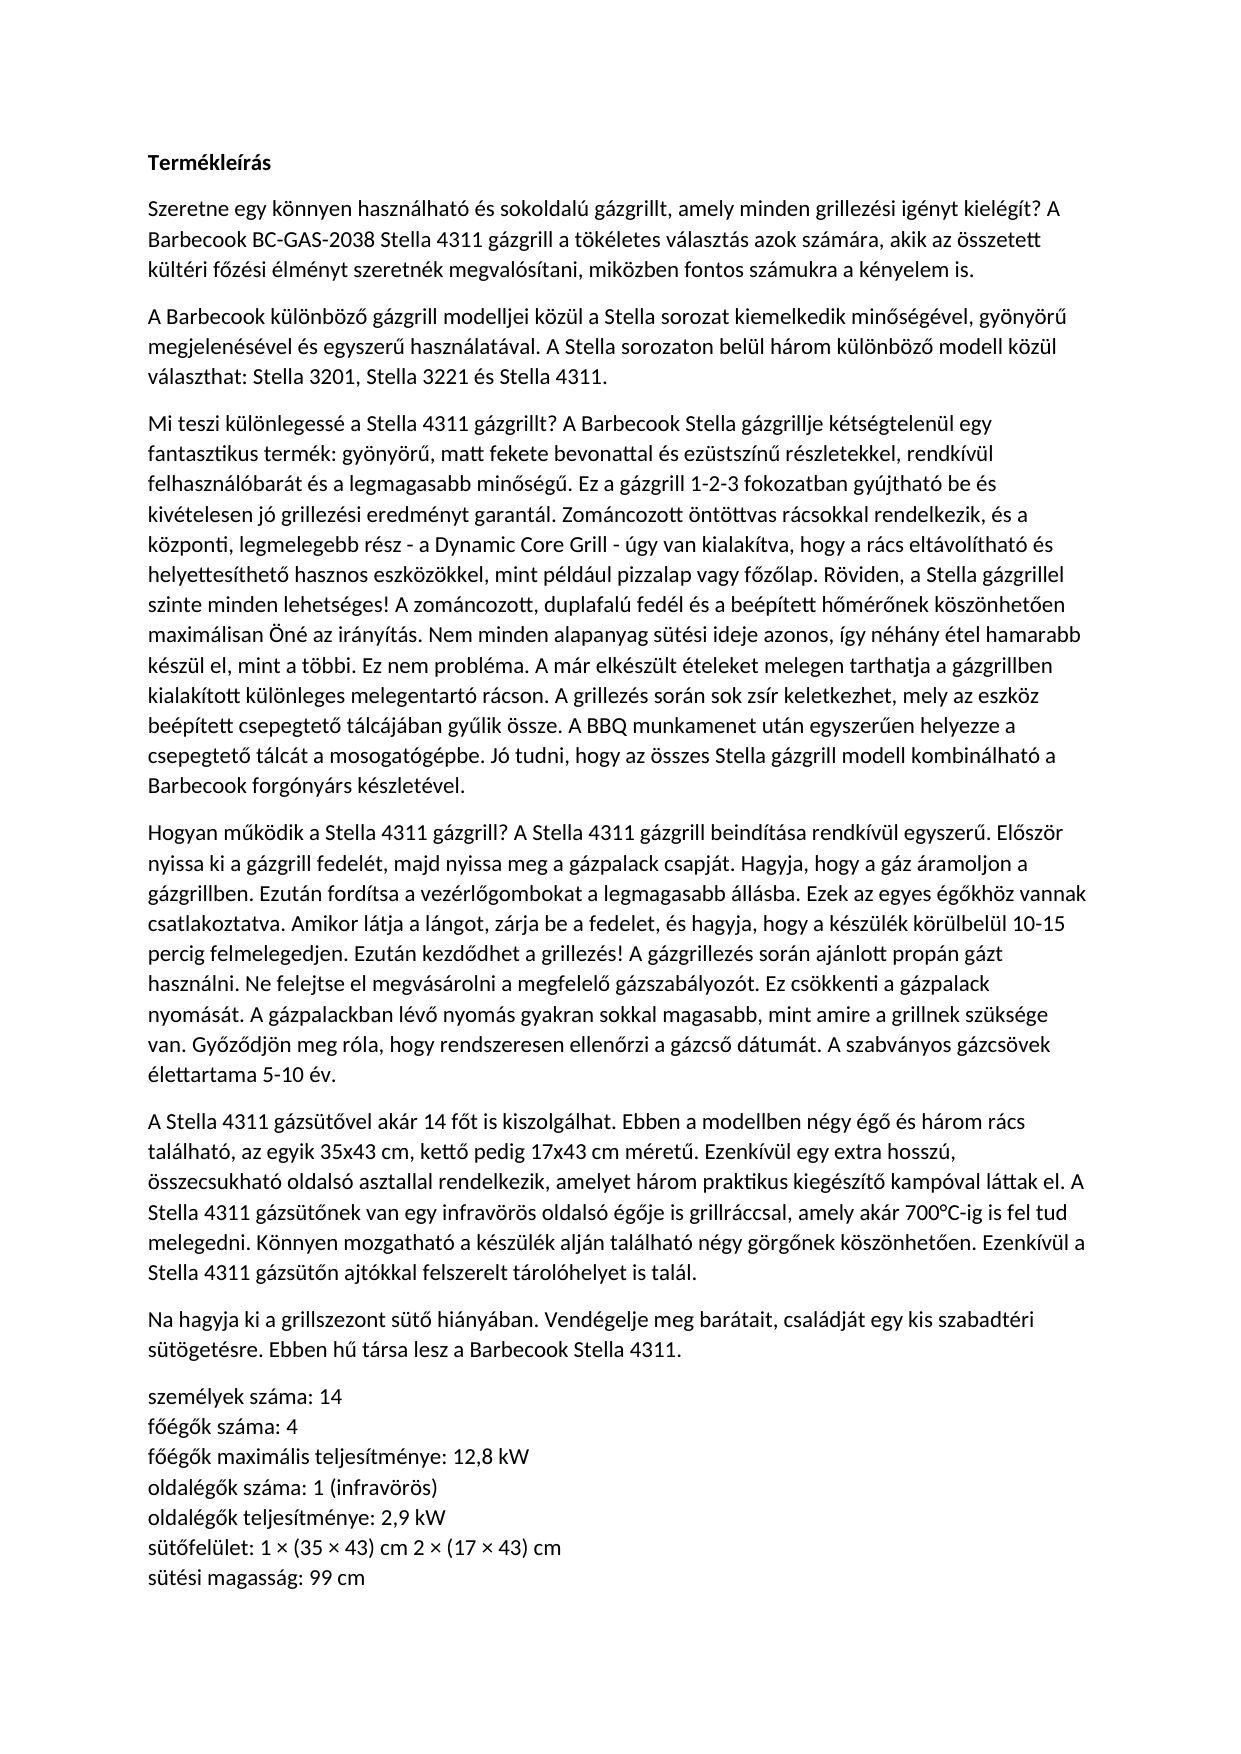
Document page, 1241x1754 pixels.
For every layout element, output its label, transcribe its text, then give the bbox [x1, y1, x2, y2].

text Mi teszi különlegessé a Stella 4311 gázgrillt? A Barbecook Stella gázgrillje kétségtelenül egy fantasztikus termék: gyönyörű, matt fekete bevonattal és ezüstszínű részletekkel, rendkívül felhasználóbarát és a legmagasabb minőségű. Ez a gázgrill 1-2-3 fokozatban gyújtható be és kivételesen jó grillezési eredményt garantál. Zománcozott öntöttvas rácsokkal rendelkezik, és a központi, legmelegebb rész - a Dynamic Core Grill - úgy van kialakítva, hogy a rács eltávolítható és helyettesíthető hasznos eszközökkel, mint például pizzalap vagy főzőlap. Röviden, a Stella gázgrillel szinte minden lehetséges! A zománcozott, duplafalú fedél és a beépített hőmérőnek köszönhetően maximálisan Öné az irányítás. Nem minden alapanyag sütési ideje azonos, így néhány étel hamarabb készül el, mint a többi. Ez nem probléma. A már elkészült ételeket melegen tarthatja a gázgrillben kialakított különleges melegentartó rácson. A grillezés során sok zsír keletkezhet, mely az eszköz beépített csepegtető tálcájában gyűlik össze. A BBQ munkamenet után egyszerűen helyezze a csepegtető tálcát a mosogatógépbe. Jó tudni, hogy az összes Stella gázgrill modell kombinálható a Barbecook forgónyárs készletével. [148, 409, 1093, 799]
text Na hagyja ki a grillszezont sütő hiányában. Vendégelje meg barátait, családját egy kis szabadtéri sütögetésre. Ebben hű társa lesz a Barbecook Stella 4311. [148, 1305, 1093, 1363]
text A Stella 4311 gázsütővel akár 14 főt is kiszolgálhat. Ebben a modellben négy égő és három rács található, az egyik 35x43 cm, kettő pedig 17x43 cm méretű. Ezenkívül egy extra hosszú, összecsukható oldalsó asztallal rendelkezik, amelyet három praktikus kiegészítő kampóval láttak el. A Stella 4311 gázsütőnek van egy infravörös oldalsó égője is grillráccsal, amely akár 700°C-ig is fel tud melegedni. Könnyen mozgatható a készülék alján található négy görgőnek köszönhetően. Ezenkívül a Stella 4311 gázsütőn ajtókkal felszerelt tárolóhelyet is talál. [148, 1107, 1093, 1286]
text A Barbecook különböző gázgrill modelljei közül a Stella sorozat kiemelkedik minőségével, gyönyörű megjelenésével és egyszerű használatával. A Stella sorozaton belül három különböző modell közül választhat: Stella 3201, Stella 3221 és Stella 4311. [148, 302, 1093, 390]
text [148, 1382, 1093, 1591]
text Szeretne egy könnyen használható és sokoldalú gázgrillt, amely minden grillezési igényt kielégít? A Barbecook BC-GAS-2038 Stella 4311 gázgrill a tökéletes választás azok számára, akik az összetett kültéri főzési élményt szeretnék megvalósítani, miközben fontos számukra a kényelem is. [148, 194, 1093, 283]
text Termékleírás [148, 148, 1093, 176]
text Hogyan működik a Stella 4311 gázgrill? A Stella 4311 gázgrill beindítása rendkívül egyszerű. Először nyissa ki a gázgrill fedelét, majd nyissa meg a gázpalack csapját. Hagyja, hogy a gáz áramoljon a gázgrillben. Ezután fordítsa a vezérlőgombokat a legmagasabb állásba. Ezek az egyes égőkhöz vannak csatlakoztatva. Amikor látja a lángot, zárja be a fedelet, és hagyja, hogy a készülék körülbelül 10-15 percig felmelegedjen. Ezután kezdődhet a grillezés! A gázgrillezés során ajánlott propán gázt használni. Ne felejtse el megvásárolni a megfelelő gázszabályozót. Ez csökkenti a gázpalack nyomását. A gázpalackban lévő nyomás gyakran sokkal magasabb, mint amire a grillnek szüksége van. Győződjön meg róla, hogy rendszeresen ellenőrzi a gázcső dátumát. A szabványos gázcsövek élettartama 5-10 év. [148, 818, 1093, 1088]
